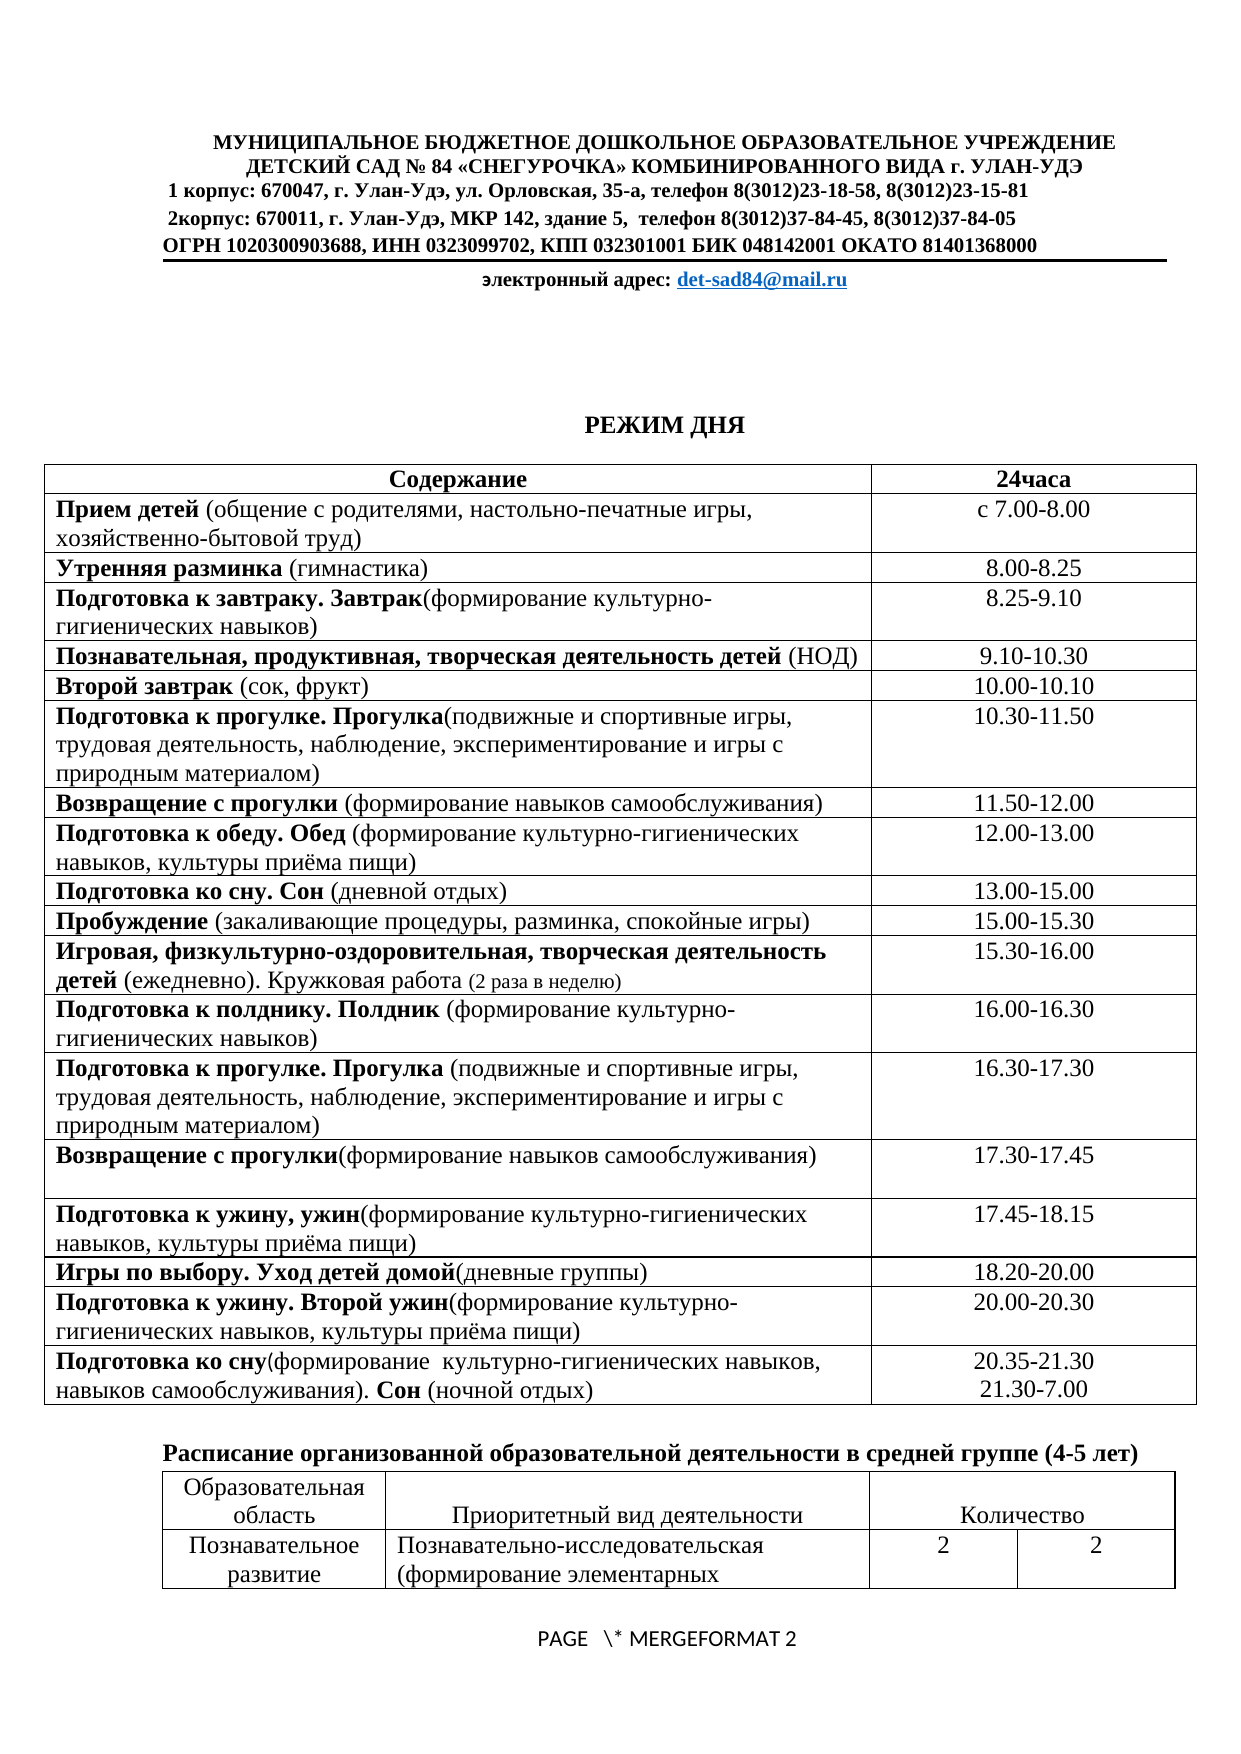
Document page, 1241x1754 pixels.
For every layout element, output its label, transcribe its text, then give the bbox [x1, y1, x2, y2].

table_cell 10.30-11.50 [872, 701, 1196, 787]
table_header 24часа [872, 465, 1196, 493]
table_cell Прием детей (общение с родителями, настольно-печатные игры, хозяйственно-бытовой труд) [45, 494, 871, 552]
table_header Количество [870, 1472, 1174, 1529]
table_cell 8.25-9.10 [872, 583, 1196, 640]
table_cell 8.00-8.25 [872, 553, 1196, 582]
table_cell 17.30-17.45 [872, 1140, 1196, 1198]
text 2корпус: 670011, г. Улан-Удэ, МКР 142, здание 5, телефон 8(3012)37-84-45, 8(3012)37-84-05 [162, 206, 1167, 230]
table_cell 13.00-15.00 [872, 876, 1196, 905]
table_cell 16.30-17.30 [872, 1053, 1196, 1139]
table_cell Игры по выбору. Уход детей домой(дневные группы) [45, 1258, 871, 1286]
table_cell 11.50-12.00 [872, 788, 1196, 817]
table_cell Подготовка ко сну(формирование культурно-гигиенических навыков, навыков самообслуживания). Сон (ночной отдых) [45, 1346, 871, 1404]
table_cell Подготовка к обеду. Обед (формирование культурно-гигиенических навыков, культуры приёма пищи) [45, 818, 871, 875]
table_cell Познавательная, продуктивная, творческая деятельность детей (НОД) [45, 641, 871, 670]
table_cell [386, 1530, 869, 1588]
table_cell с 7.00-8.00 [872, 494, 1196, 552]
table_cell Возвращение с прогулки(формирование навыков самообслуживания) [45, 1140, 871, 1198]
table_cell 15.30-16.00 [872, 936, 1196, 993]
table_cell Подготовка к полднику. Полдник (формирование культурно-гигиенических навыков) [45, 995, 871, 1052]
table_cell 10.00-10.10 [872, 671, 1196, 700]
table_header Приоритетный вид деятельности [386, 1472, 869, 1529]
text ОГРН 1020300903688, ИНН 0323099702, КПП 032301001 БИК 048142001 ОКАТО 81401368000 [162, 233, 1167, 262]
text Расписание организованной образовательной деятельности в средней группе (4-5 лет) [162, 1438, 1167, 1466]
table_cell Подготовка к прогулке. Прогулка(подвижные и спортивные игры, трудовая деятельность, наблюдение, экспериментирование и игры с природным материалом) [45, 701, 871, 787]
table_cell 2 [870, 1530, 1017, 1588]
text электронный адрес: det-sad84@mail.ru [162, 266, 1167, 291]
table_cell 20.00-20.30 [872, 1287, 1196, 1345]
table_cell 15.00-15.30 [872, 906, 1196, 935]
table_cell 12.00-13.00 [872, 818, 1196, 875]
table_cell 9.10-10.30 [872, 641, 1196, 670]
table_cell Подготовка ко сну. Сон (дневной отдых) [45, 876, 871, 905]
table_cell Пробуждение (закаливающие процедуры, разминка, спокойные игры) [45, 906, 871, 935]
table_cell Подготовка к ужину. Второй ужин(формирование культурно-гигиенических навыков, культуры приёма пищи) [45, 1287, 871, 1345]
table_cell Подготовка к завтраку. Завтрак(формирование культурно-гигиенических навыков) [45, 583, 871, 640]
table_cell Подготовка к прогулке. Прогулка (подвижные и спортивные игры, трудовая деятельность, наблюдение, экспериментирование и игры с природным материалом) [45, 1053, 871, 1139]
table_cell 18.20-20.00 [872, 1258, 1196, 1286]
table_cell 17.45-18.15 [872, 1199, 1196, 1256]
table_cell Подготовка к ужину, ужин(формирование культурно-гигиенических навыков, культуры приёма пищи) [45, 1199, 871, 1256]
text 1 корпус: 670047, г. Улан-Удэ, ул. Орловская, 35-а, телефон 8(3012)23-18-58, 8(3012)23-15-81 [162, 178, 1167, 202]
table_cell Второй завтрак (сок, фрукт) [45, 671, 871, 700]
table_cell 2 [1018, 1530, 1174, 1588]
table_cell 16.00-16.30 [872, 995, 1196, 1052]
table_header Содержание [45, 465, 871, 493]
text МУНИЦИПАЛЬНОЕ БЮДЖЕТНОЕ ДОШКОЛЬНОЕ ОБРАЗОВАТЕЛЬНОЕ УЧРЕЖДЕНИЕ ДЕТСКИЙ САД № 84 «СНЕГУРОЧКА» КОМБИНИРОВАННОГО ВИДА г. УЛАН-УДЭ [162, 130, 1167, 178]
text РЕЖИМ ДНЯ [162, 410, 1167, 438]
table_cell Игровая, физкультурно-оздоровительная, творческая деятельность детей (ежедневно). Кружковая работа (2 раза в неделю) [45, 936, 871, 993]
table_cell 20.35-21.30 21.30-7.00 [872, 1346, 1196, 1404]
table_header Образовательная область [163, 1472, 385, 1529]
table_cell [163, 1530, 385, 1588]
table_cell Утренняя разминка (гимнастика) [45, 553, 871, 582]
table_cell Возвращение с прогулки (формирование навыков самообслуживания) [45, 788, 871, 817]
